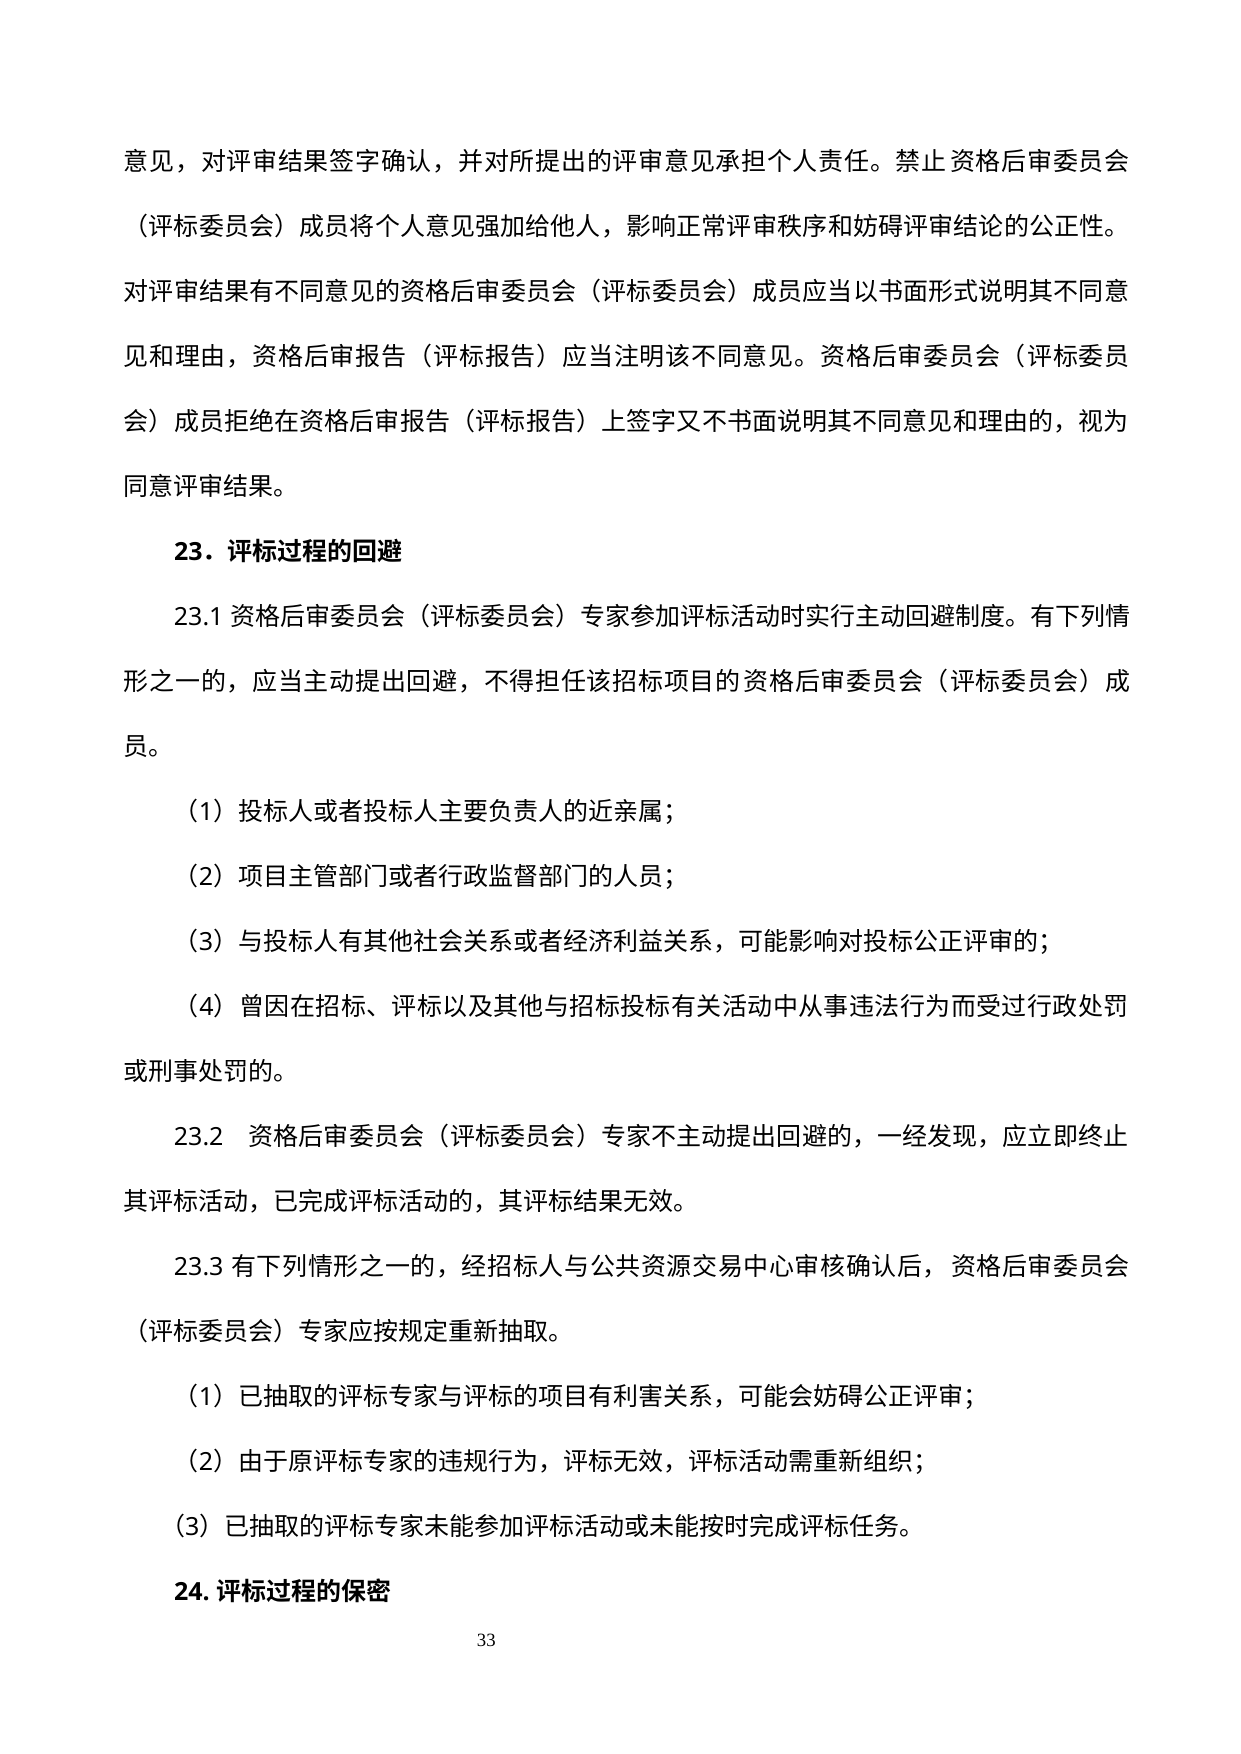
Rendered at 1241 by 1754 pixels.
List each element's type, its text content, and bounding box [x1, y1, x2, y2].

text 24. 评标过程的保密 [124, 1557, 1130, 1622]
text （3）与投标人有其他社会关系或者经济利益关系，可能影响对投标公正评审的； [124, 907, 1130, 972]
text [124, 127, 1130, 517]
text 23.3 有下列情形之一的，经招标人与公共资源交易中心审核确认后，资格后审委员会（评标委员会）专家应按规定重新抽取。 [124, 1232, 1130, 1362]
text （1）投标人或者投标人主要负责人的近亲属； [124, 777, 1130, 842]
text （4）曾因在招标、评标以及其他与招标投标有关活动中从事违法行为而受过行政处罚或刑事处罚的。 [124, 972, 1130, 1102]
text 23.1 资格后审委员会（评标委员会）专家参加评标活动时实行主动回避制度。有下列情形之一的，应当主动提出回避，不得担任该招标项目的资格后审委员会（评标委员会）成员。 [124, 582, 1130, 777]
text （2）项目主管部门或者行政监督部门的人员； [124, 842, 1130, 907]
text （1）已抽取的评标专家与评标的项目有利害关系，可能会妨碍公正评审； [124, 1362, 1130, 1427]
text 23．评标过程的回避 [124, 517, 1130, 582]
text （2）由于原评标专家的违规行为，评标无效，评标活动需重新组织； （3）已抽取的评标专家未能参加评标活动或未能按时完成评标任务。 [124, 1427, 1130, 1557]
text 23.2 资格后审委员会（评标委员会）专家不主动提出回避的，一经发现，应立即终止其评标活动，已完成评标活动的，其评标结果无效。 [124, 1102, 1130, 1232]
